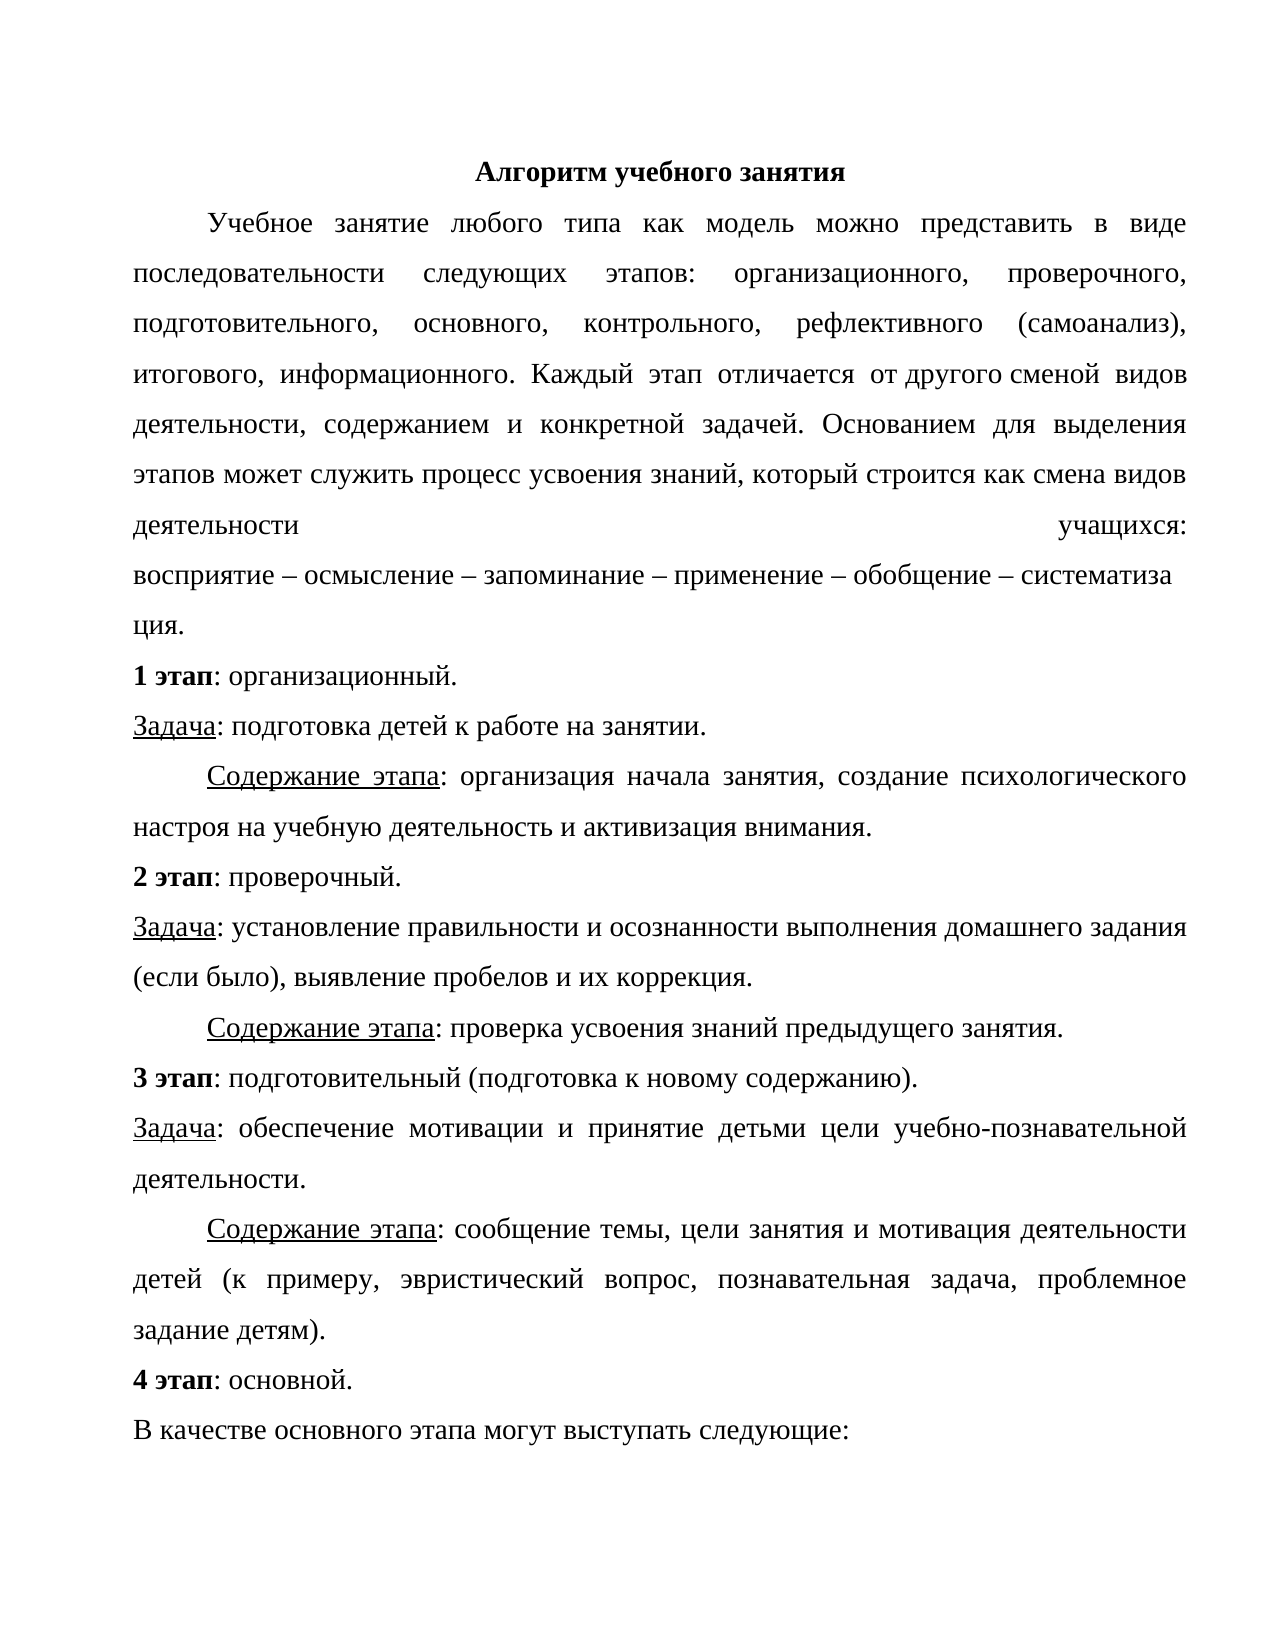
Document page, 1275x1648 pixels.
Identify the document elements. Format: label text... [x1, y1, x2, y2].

text В качестве основного этапа могут выступать следующие: [133, 1412, 1187, 1446]
text Содержание этапа: сообщение темы, цели занятия и мотивация деятельности детей (к примеру, эвристический вопрос, познавательная задача, проблемное задание детям). [133, 1211, 1187, 1345]
text 2 этап: проверочный. [133, 859, 1187, 892]
text 3 этап: подготовительный (подготовка к новому содержанию). [133, 1060, 1187, 1094]
text Содержание этапа: проверка усвоения знаний предыдущего занятия. [133, 1010, 1187, 1043]
text Алгоритм учебного занятия [133, 154, 1187, 188]
text 1 этап: организационный. [133, 658, 1187, 691]
text Задача: обеспечение мотивации и принятие детьми цели учебно-познавательной деятельности. [133, 1111, 1187, 1194]
text Учебное занятие любого типа как модель можно представить в виде последовательности следующих этапов: организационного, проверочного, подготовительного, основного, контрольного, рефлективного (самоанализ), итогового, информационного. Каждый этап отличается от другого сменой видов деятельности, содержанием и конкретной задачей. Основанием для выделения этапов может служить процесс усвоения знаний, который строится как смена видов деятельности учащихся: восприятие – осмысление – запоминание – применение – обобщение – систематизация. [133, 205, 1187, 641]
text Задача: установление правильности и осознанности выполнения домашнего задания (если было), выявление пробелов и их коррекция. [133, 909, 1187, 993]
text Задача: подготовка детей к работе на занятии. [133, 708, 1187, 742]
text Содержание этапа: организация начала занятия, создание психологического настроя на учебную деятельность и активизация внимания. [133, 758, 1187, 842]
text 4 этап: основной. [133, 1362, 1187, 1396]
